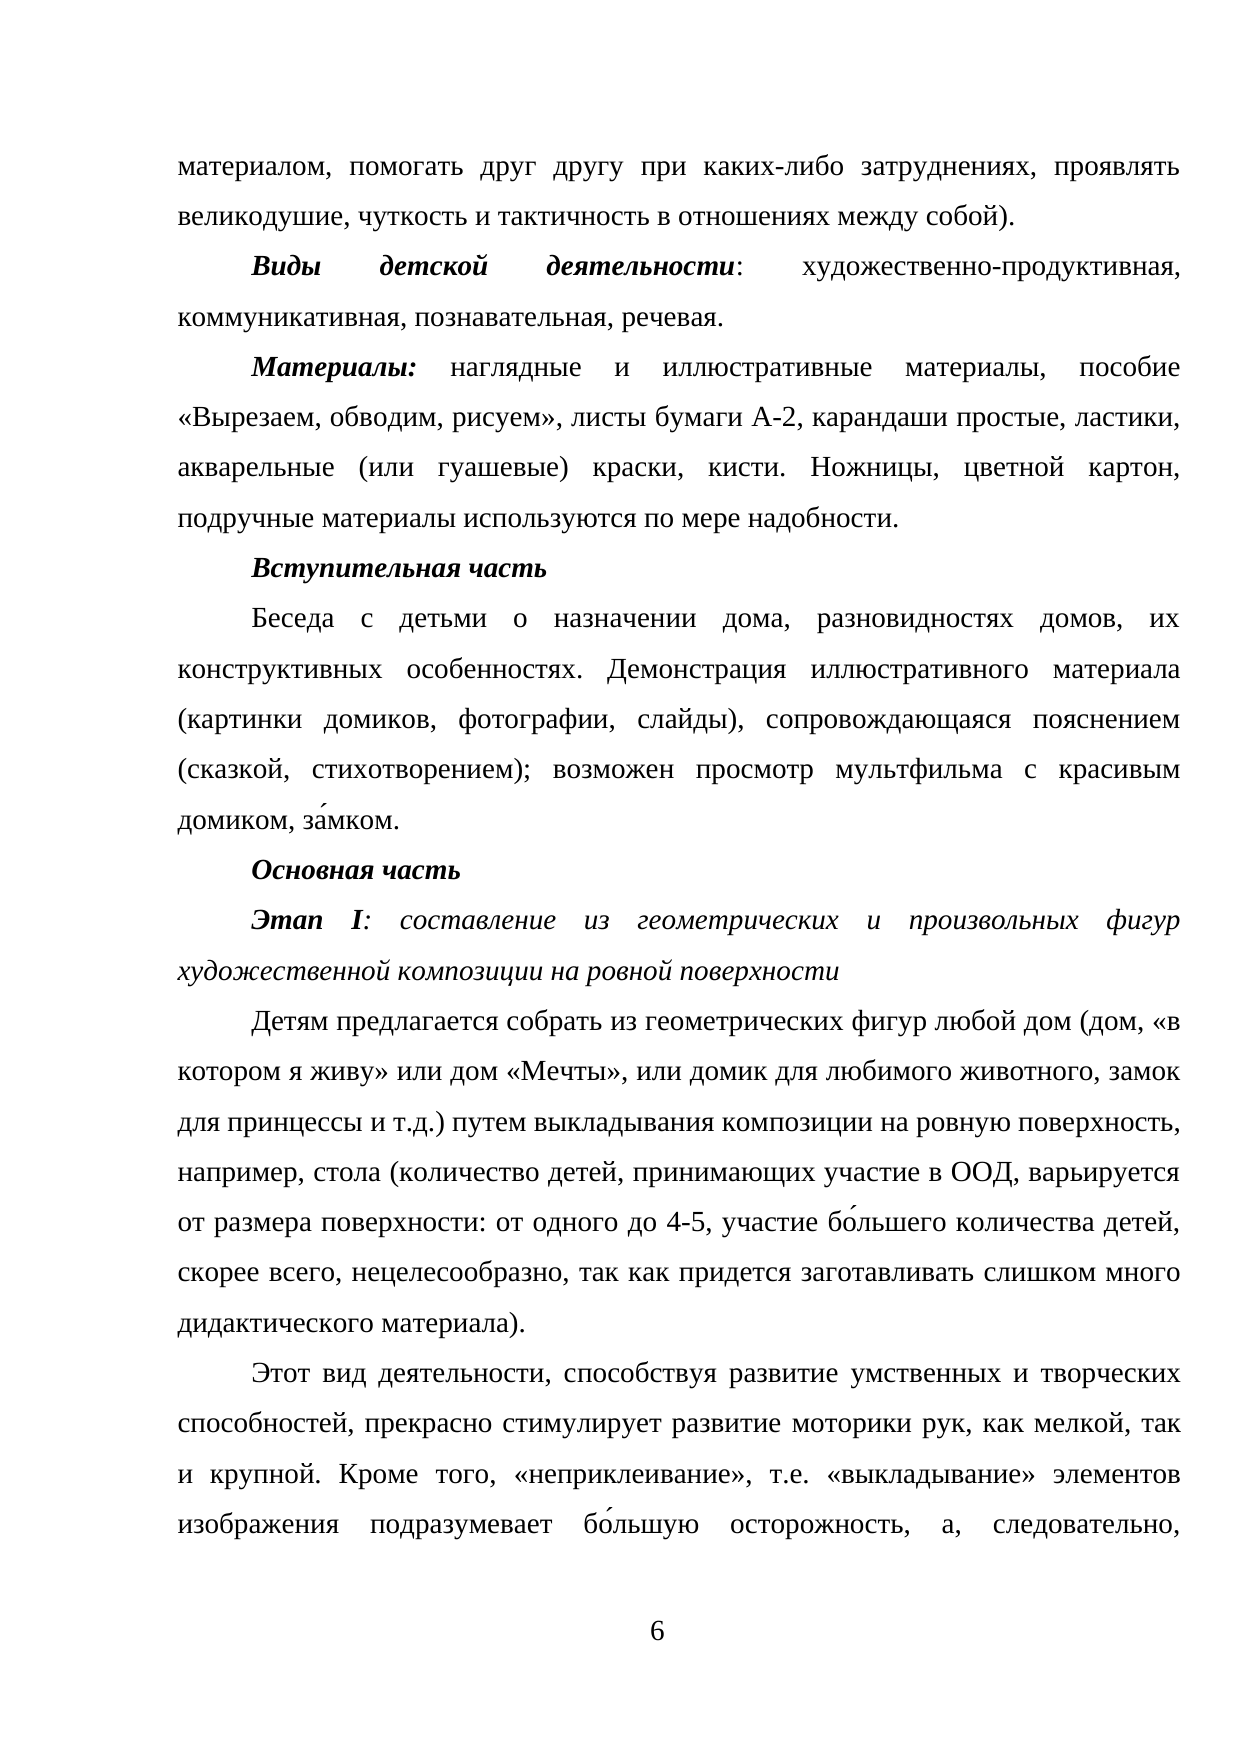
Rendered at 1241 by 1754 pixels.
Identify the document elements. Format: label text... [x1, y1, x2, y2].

subtitle Основная часть [177, 852, 1181, 886]
list Детям предлагается собрать из геометрических фигур любой дом (дом, «в котором я живу» или дом «Мечты», или домик для любимого животного, замок для принцессы и т.д.) путем выкладывания композиции на ровную поверхность, например, стола (количество детей, принимающих участие в ООД, варьируется от размера поверхности: от одного до 4-5, участие бо́льшего количества детей, скорее всего, нецелесообразно, так как придется заготавливать слишком много дидактического материала). [177, 1003, 1181, 1338]
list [177, 1355, 1181, 1540]
text Виды детской деятельности: художественно-продуктивная, коммуникативная, познавательная, речевая. [177, 248, 1181, 332]
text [177, 148, 1181, 232]
text Беседа с детьми о назначении дома, разновидностях домов, их конструктивных особенностях. Демонстрация иллюстративного материала (картинки домиков, фотографии, слайды), сопровождающаяся пояснением (сказкой, стихотворением); возможен просмотр мультфильма с красивым домиком, за́мком. [177, 601, 1181, 835]
subtitle Вступительная часть [177, 550, 1181, 584]
text Материалы: наглядные и иллюстративные материалы, пособие «Вырезаем, обводим, рисуем», листы бумаги А-2, карандаши простые, ластики, акварельные (или гуашевые) краски, кисти. Ножницы, цветной картон, подручные материалы используются по мере надобности. [177, 349, 1181, 533]
list Этап I: составление из геометрических и произвольных фигур художественной композиции на ровной поверхности [177, 902, 1181, 986]
